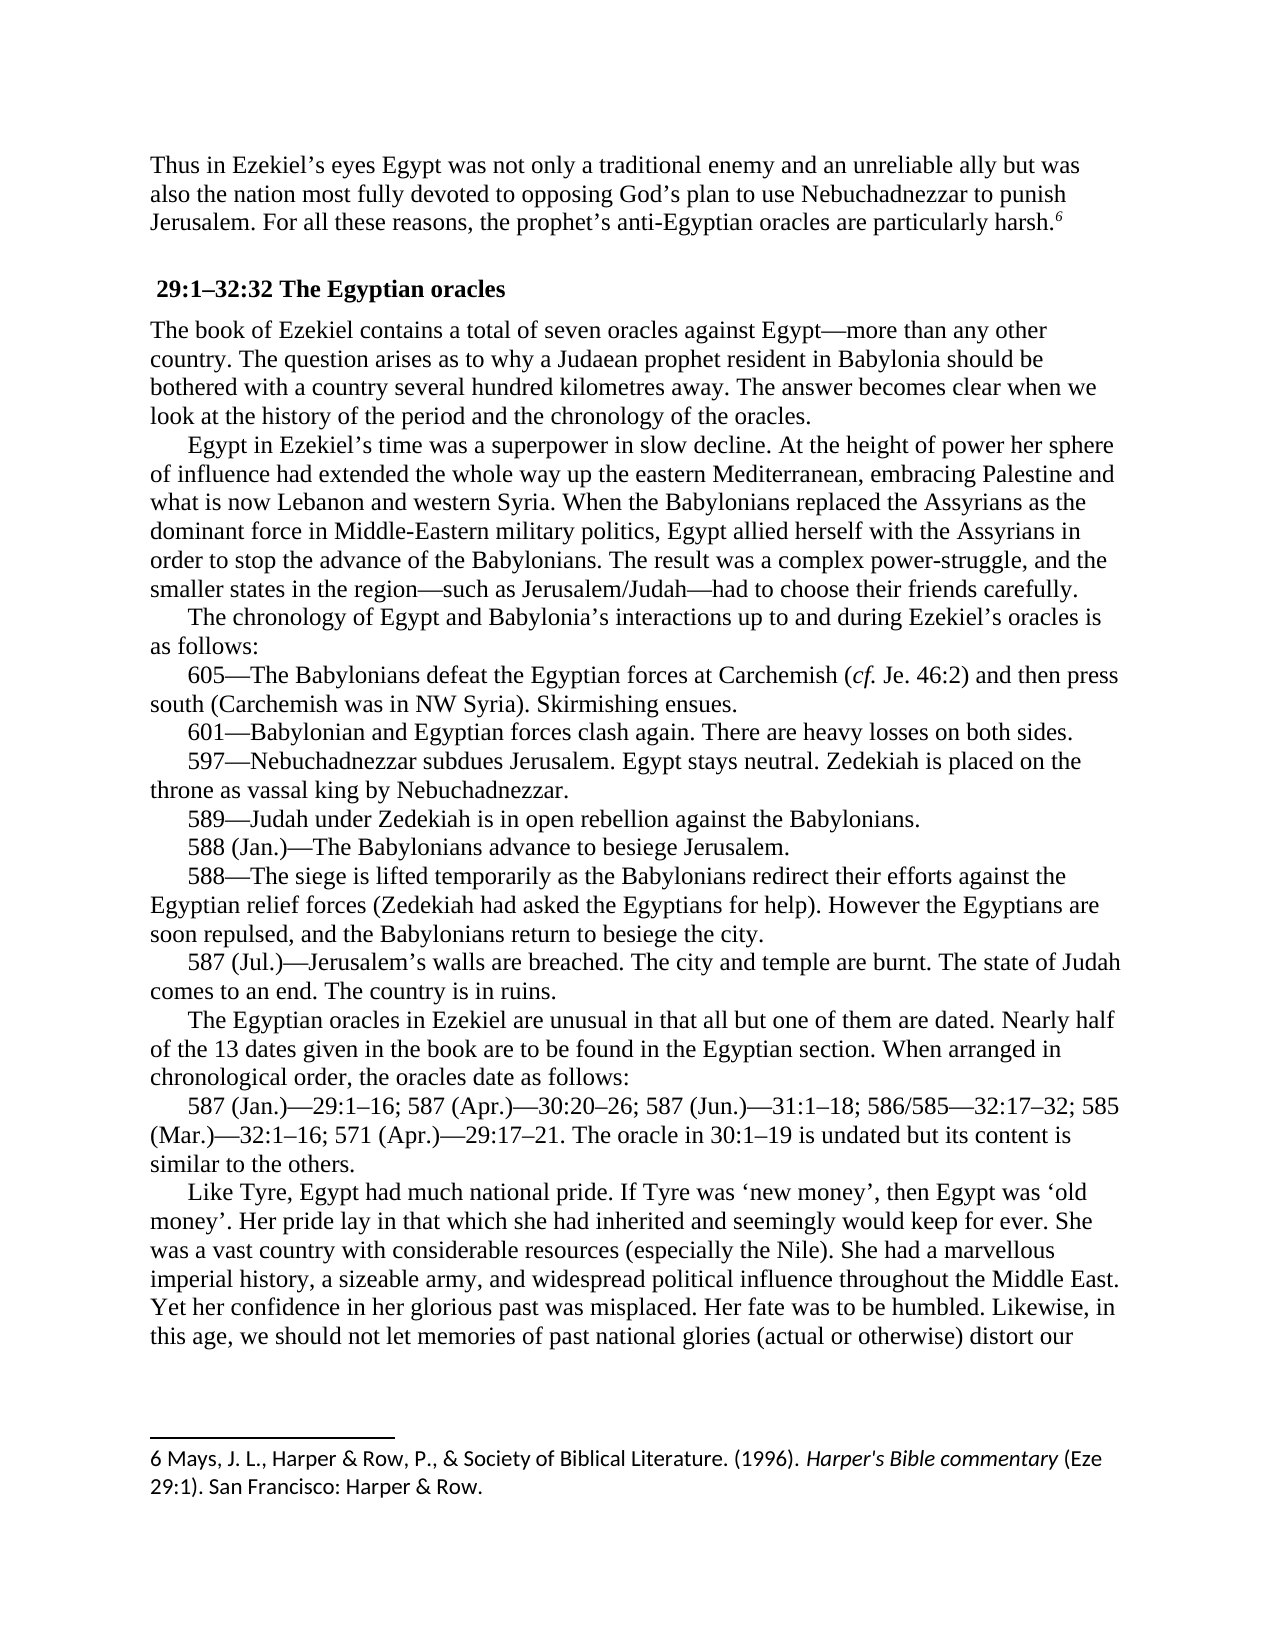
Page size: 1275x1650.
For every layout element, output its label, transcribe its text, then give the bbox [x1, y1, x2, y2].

text 605—The Babylonians defeat the Egyptian forces at Carchemish (cf. Je. 46:2) and then press south (Carchemish was in NW Syria). Skirmishing ensues. [150, 660, 1125, 717]
text 589—Judah under Zedekiah is in open rebellion against the Babylonians. [150, 804, 1125, 832]
text 587 (Jul.)—Jerusalem’s walls are breached. The city and temple are burnt. The state of Judah comes to an end. The country is in ruins. [150, 947, 1125, 1005]
text 601—Babylonian and Egyptian forces clash again. There are heavy losses on both sides. [150, 717, 1125, 746]
text The chronology of Egypt and Babylonia’s interactions up to and during Ezekiel’s oracles is as follows: [150, 602, 1125, 660]
text 29:1–32:32 The Egyptian oracles [150, 274, 1125, 302]
text 588 (Jan.)—The Babylonians advance to besiege Jerusalem. [150, 832, 1125, 861]
text 597—Nebuchadnezzar subdues Jerusalem. Egypt stays neutral. Zedekiah is placed on the throne as vassal king by Nebuchadnezzar. [150, 746, 1125, 804]
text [150, 1177, 1125, 1350]
text Egypt in Ezekiel’s time was a superpower in slow decline. At the height of power her sphere of influence had extended the whole way up the eastern Mediterranean, embracing Palestine and what is now Lebanon and western Syria. When the Babylonians replaced the Assyrians as the dominant force in Middle-Eastern military politics, Egypt allied herself with the Assyrians in order to stop the advance of the Babylonians. The result was a complex power-struggle, and the smaller states in the region—such as Jerusalem/Judah—had to choose their friends carefully. [150, 430, 1125, 602]
text The Egyptian oracles in Ezekiel are unusual in that all but one of them are dated. Nearly half of the 13 dates given in the book are to be found in the Egyptian section. When arranged in chronological order, the oracles date as follows: [150, 1005, 1125, 1091]
text The book of Ezekiel contains a total of seven oracles against Egypt—more than any other country. The question arises as to why a Judaean prophet resident in Babylonia should be bothered with a country several hundred kilometres away. The answer becomes clear when we look at the history of the period and the chronology of the oracles. [150, 315, 1125, 430]
text 588—The siege is lifted temporarily as the Babylonians redirect their efforts against the Egyptian relief forces (Zedekiah had asked the Egyptians for help). However the Egyptians are soon repulsed, and the Babylonians return to besiege the city. [150, 861, 1125, 947]
text 587 (Jan.)—29:1–16; 587 (Apr.)—30:20–26; 587 (Jun.)—31:1–18; 586/585—32:17–32; 585 (Mar.)—32:1–16; 571 (Apr.)—29:17–21. The oracle in 30:1–19 is undated but its content is similar to the others. [150, 1091, 1125, 1177]
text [150, 150, 1125, 236]
